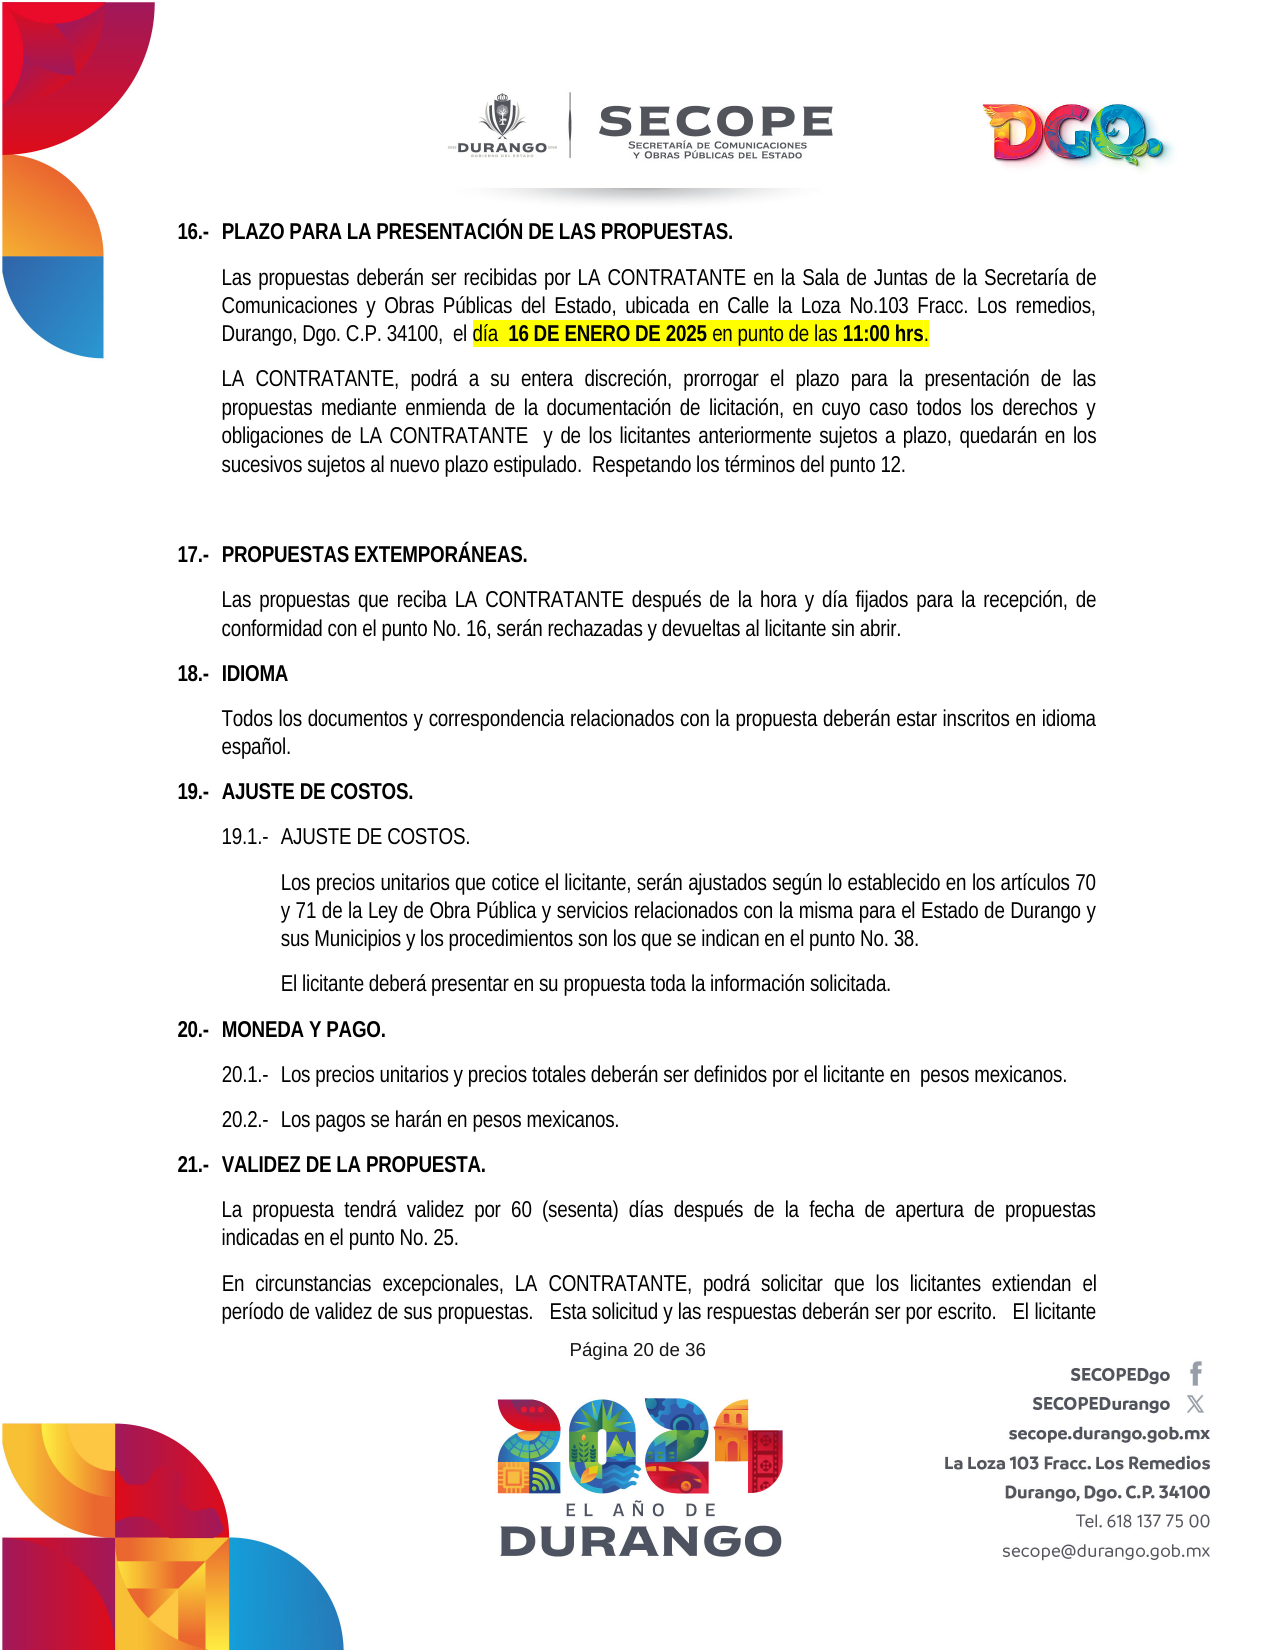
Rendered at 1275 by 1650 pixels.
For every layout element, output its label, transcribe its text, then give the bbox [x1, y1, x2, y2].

text La propuesta tendrá validez por 60 (sesenta) días después de la fecha de apertura de propuestas indicadas en el punto No. 25. [221, 1196, 1098, 1251]
text El licitante deberá presentar en su propuesta toda la información solicitada. [281, 970, 1098, 997]
text 21.- VALIDEZ DE LA PROPUESTA. [177, 1151, 1098, 1177]
picture [2, 1, 1275, 1650]
text 16.- PLAZO PARA LA PRESENTACIÓN DE LAS PROPUESTAS. [177, 218, 1098, 245]
text 20.- MONEDA Y PAGO. [177, 1016, 1098, 1042]
text LA CONTRATANTE, podrá a su entera discreción, prorrogar el plazo para la presentación de las propuestas mediante enmienda de la documentación de licitación, en cuyo caso todos los derechos y obligaciones de LA CONTRATANTE y de los licitantes anteriormente sujetos a plazo, quedarán en los sucesivos sujetos al nuevo plazo estipulado. Respetando los términos del punto 12. [221, 365, 1098, 477]
text Las propuestas deberán ser recibidas por LA CONTRATANTE en la Sala de Juntas de la Secretaría de Comunicaciones y Obras Públicas del Estado, ubicada en Calle la Loza No.103 Fracc. Los remedios, Durango, Dgo. C.P. 34100, el día 16 DE ENERO DE 2025 en punto de las 11:00 hrs. [221, 263, 1098, 347]
text 20.1.- Los precios unitarios y precios totales deberán ser definidos por el licitante en pesos mexicanos. [221, 1061, 1098, 1087]
text 18.- IDIOMA [177, 659, 1098, 686]
text 17.- PROPUESTAS EXTEMPORÁNEAS. [177, 541, 1098, 567]
text 19.1.- AJUSTE DE COSTOS. [221, 823, 1098, 850]
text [221, 1269, 1098, 1324]
text Las propuestas que reciba LA CONTRATANTE después de la hora y día fijados para la recepción, de conformidad con el punto No. 16, serán rechazadas y devueltas al licitante sin abrir. [221, 586, 1098, 641]
text 20.2.- Los pagos se harán en pesos mexicanos. [221, 1106, 1098, 1132]
text 19.- AJUSTE DE COSTOS. [177, 778, 1098, 804]
text Los precios unitarios que cotice el licitante, serán ajustados según lo establecido en los artículos 70 y 71 de la Ley de Obra Pública y servicios relacionados con la misma para el Estado de Durango y sus Municipios y los procedimientos son los que se indican en el punto No. 38. [281, 868, 1098, 952]
text Todos los documentos y correspondencia relacionados con la propuesta deberán estar inscritos en idioma español. [221, 705, 1098, 759]
